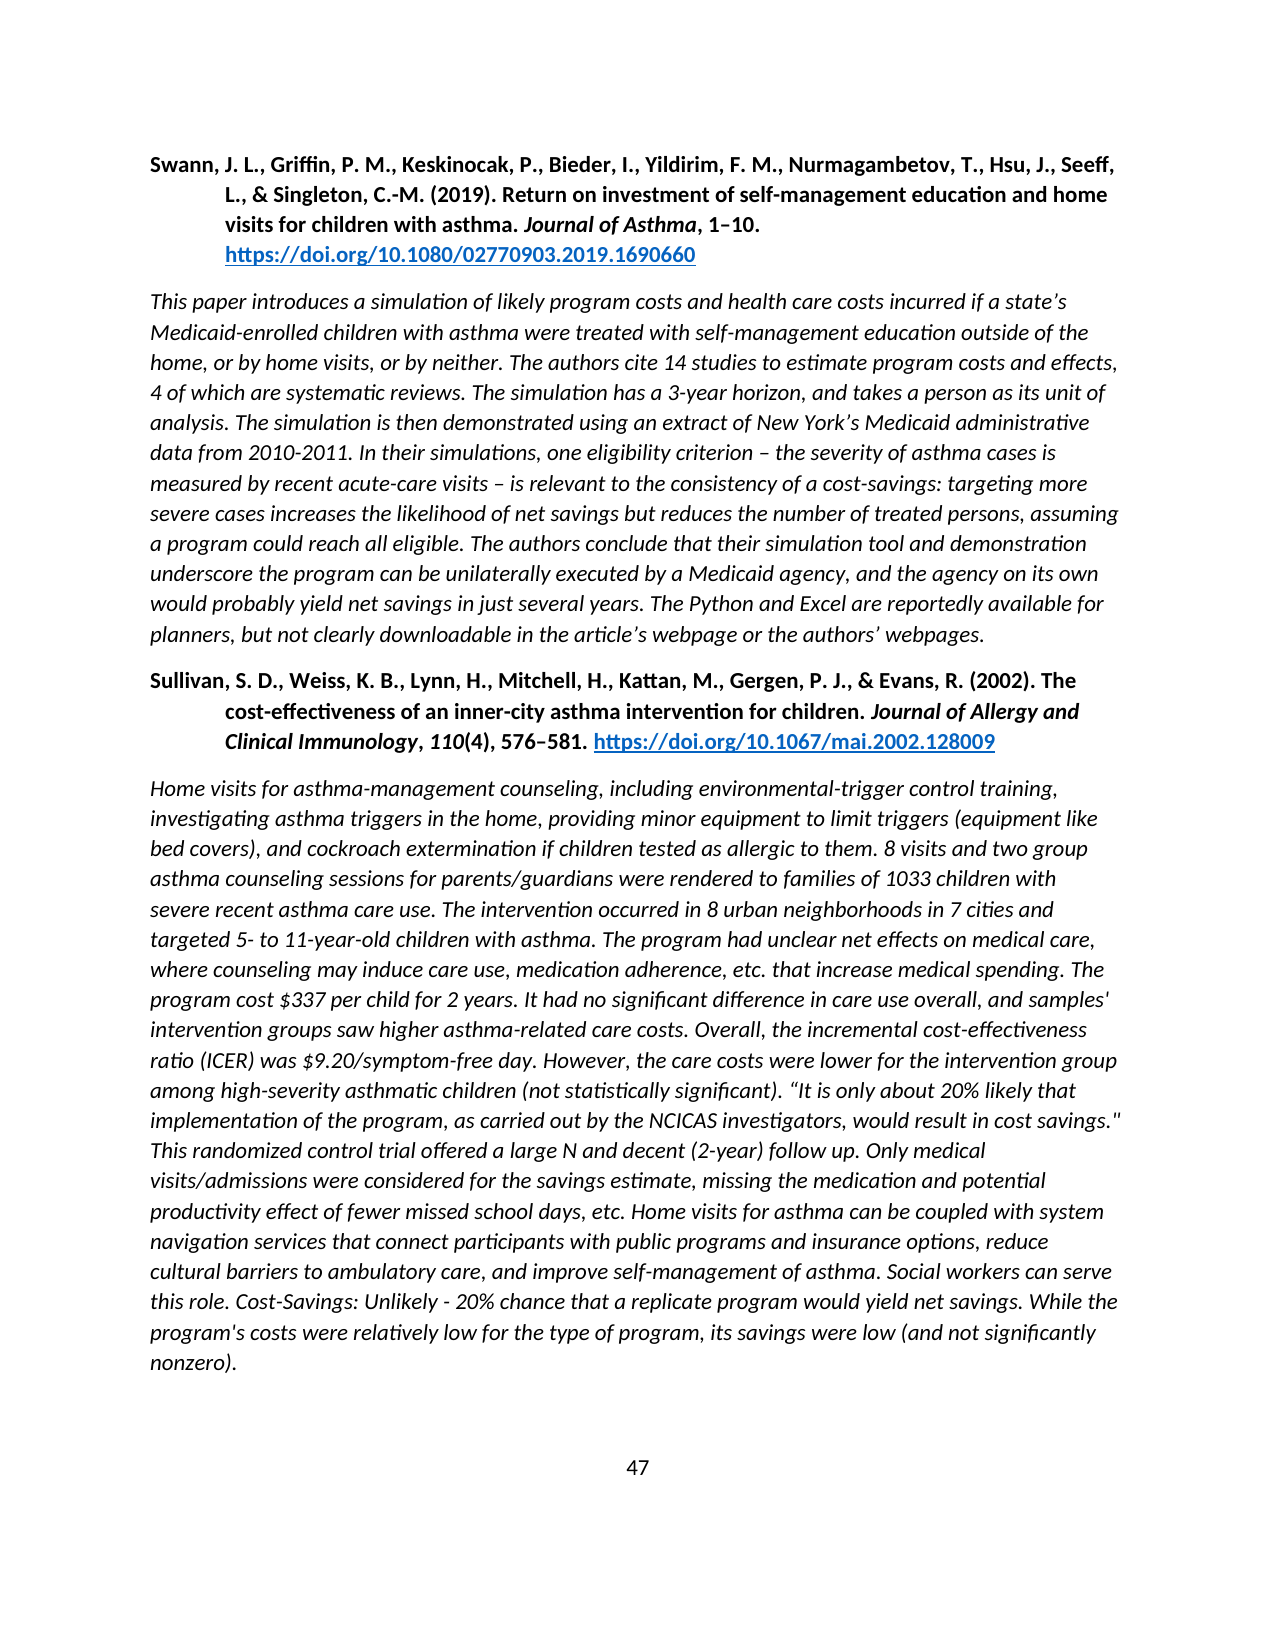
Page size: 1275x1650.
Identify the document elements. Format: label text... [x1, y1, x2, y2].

text Sullivan, S. D., Weiss, K. B., Lynn, H., Mitchell, H., Kattan, M., Gergen, P. J., & Evans, R. (2002). The cost-effectiveness of an inner-city asthma intervention for children. Journal of Allergy and Clinical Immunology, 110(4), 576–581. https://doi.org/10.1067/mai.2002.128009 [150, 667, 1125, 755]
text This paper introduces a simulation of likely program costs and health care costs incurred if a state’s Medicaid-enrolled children with asthma were treated with self-management education outside of the home, or by home visits, or by neither. The authors cite 14 studies to estimate program costs and effects, 4 of which are systematic reviews. The simulation has a 3-year horizon, and takes a person as its unit of analysis. The simulation is then demonstrated using an extract of New York’s Medicaid administrative data from 2010-2011. In their simulations, one eligibility criterion – the severity of asthma cases is measured by recent acute-care visits – is relevant to the consistency of a cost-savings: targeting more severe cases increases the likelihood of net savings but reduces the number of treated persons, assuming a program could reach all eligible. The authors conclude that their simulation tool and demonstration underscore the program can be unilaterally executed by a Medicaid agency, and the agency on its own would probably yield net savings in just several years. The Python and Excel are reportedly available for planners, but not clearly downloadable in the article’s webpage or the authors’ webpages. [150, 287, 1125, 648]
text Swann, J. L., Griffin, P. M., Keskinocak, P., Bieder, I., Yildirim, F. M., Nurmagambetov, T., Hsu, J., Seeff, L., & Singleton, C.-M. (2019). Return on investment of self-management education and home visits for children with asthma. Journal of Asthma, 1–10. https://doi.org/10.1080/02770903.2019.1690660 [150, 150, 1125, 269]
text Home visits for asthma-management counseling, including environmental-trigger control training, investigating asthma triggers in the home, providing minor equipment to limit triggers (equipment like bed covers), and cockroach extermination if children tested as allergic to them. 8 visits and two group asthma counseling sessions for parents/guardians were rendered to families of 1033 children with severe recent asthma care use. The intervention occurred in 8 urban neighborhoods in 7 cities and targeted 5- to 11-year-old children with asthma. The program had unclear net effects on medical care, where counseling may induce care use, medication adherence, etc. that increase medical spending. The program cost $337 per child for 2 years. It had no significant difference in care use overall, and samples' intervention groups saw higher asthma-related care costs. Overall, the incremental cost-effectiveness ratio (ICER) was $9.20/symptom-free day. However, the care costs were lower for the intervention group among high-severity asthmatic children (not statistically significant). “It is only about 20% likely that implementation of the program, as carried out by the NCICAS investigators, would result in cost savings." This randomized control trial offered a large N and decent (2-year) follow up. Only medical visits/admissions were considered for the savings estimate, missing the medication and potential productivity effect of fewer missed school days, etc. Home visits for asthma can be coupled with system navigation services that connect participants with public programs and insurance options, reduce cultural barriers to ambulatory care, and improve self-management of asthma. Social workers can serve this role. Cost-Savings: Unlikely - 20% chance that a replicate program would yield net savings. While the program's costs were relatively low for the type of program, its savings were low (and not significantly nonzero). [150, 774, 1125, 1376]
